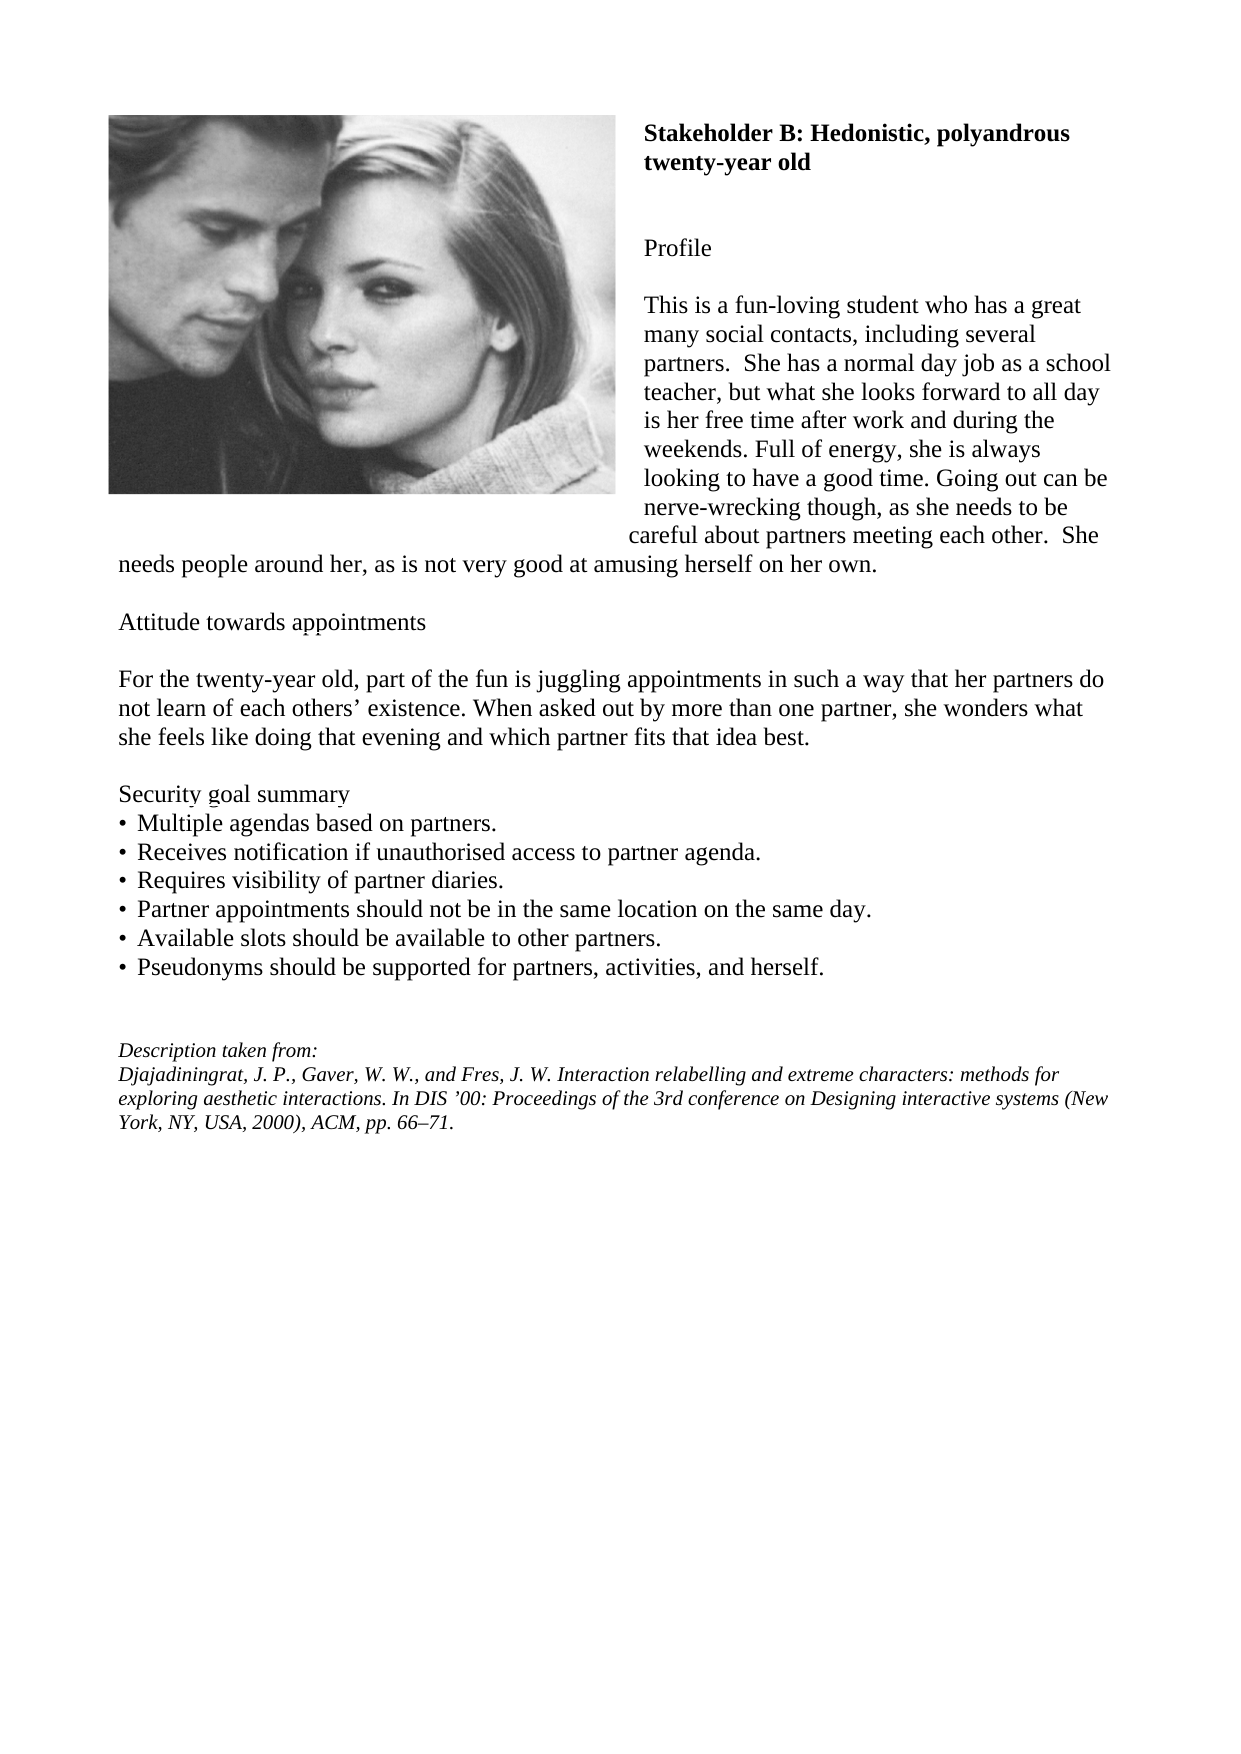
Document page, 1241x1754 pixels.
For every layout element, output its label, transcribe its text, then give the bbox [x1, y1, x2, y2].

list Partner appointments should not be in the same location on the same day. [118, 894, 1122, 923]
list Requires visibility of partner diaries. [118, 866, 1122, 894]
text For the twenty-year old, part of the fun is juggling appointments in such a way that her partners do not learn of each others’ existence. When asked out by more than one partner, she wonders what she feels like doing that evening and which partner fits that idea best. [118, 664, 1122, 751]
text Stakeholder B: Hedonistic, polyandrous twenty-year old [619, 118, 1122, 176]
picture [105, 111, 619, 498]
text This is a fun-loving student who has a great many social contacts, including several partners. She has a normal day job as a school teacher, but what she looks forward to all day is her free time after work and during the weekends. Full of energy, she is always looking to have a good time. Going out can be nerve-wrecking though, as she needs to be careful about partners meeting each other. She needs people around her, as is not very good at amusing herself on her own. [118, 291, 1122, 578]
text Profile [619, 233, 1122, 262]
text Djajadiningrat, J. P., Gaver, W. W., and Fres, J. W. Interaction relabelling and extreme characters: methods for exploring aesthetic interactions. In DIS ’00: Proceedings of the 3rd conference on Designing interactive systems (New York, NY, USA, 2000), ACM, pp. 66–71. [118, 1062, 1122, 1134]
list Pseudonyms should be supported for partners, activities, and herself. [118, 952, 1122, 981]
text Security goal summary [118, 779, 1122, 808]
text Description taken from: [118, 1038, 1122, 1062]
text Attitude towards appointments [118, 607, 1122, 636]
list Receives notification if unauthorised access to partner agenda. [118, 837, 1122, 866]
list Available slots should be available to other partners. [118, 923, 1122, 952]
list Multiple agendas based on partners. [118, 808, 1122, 837]
